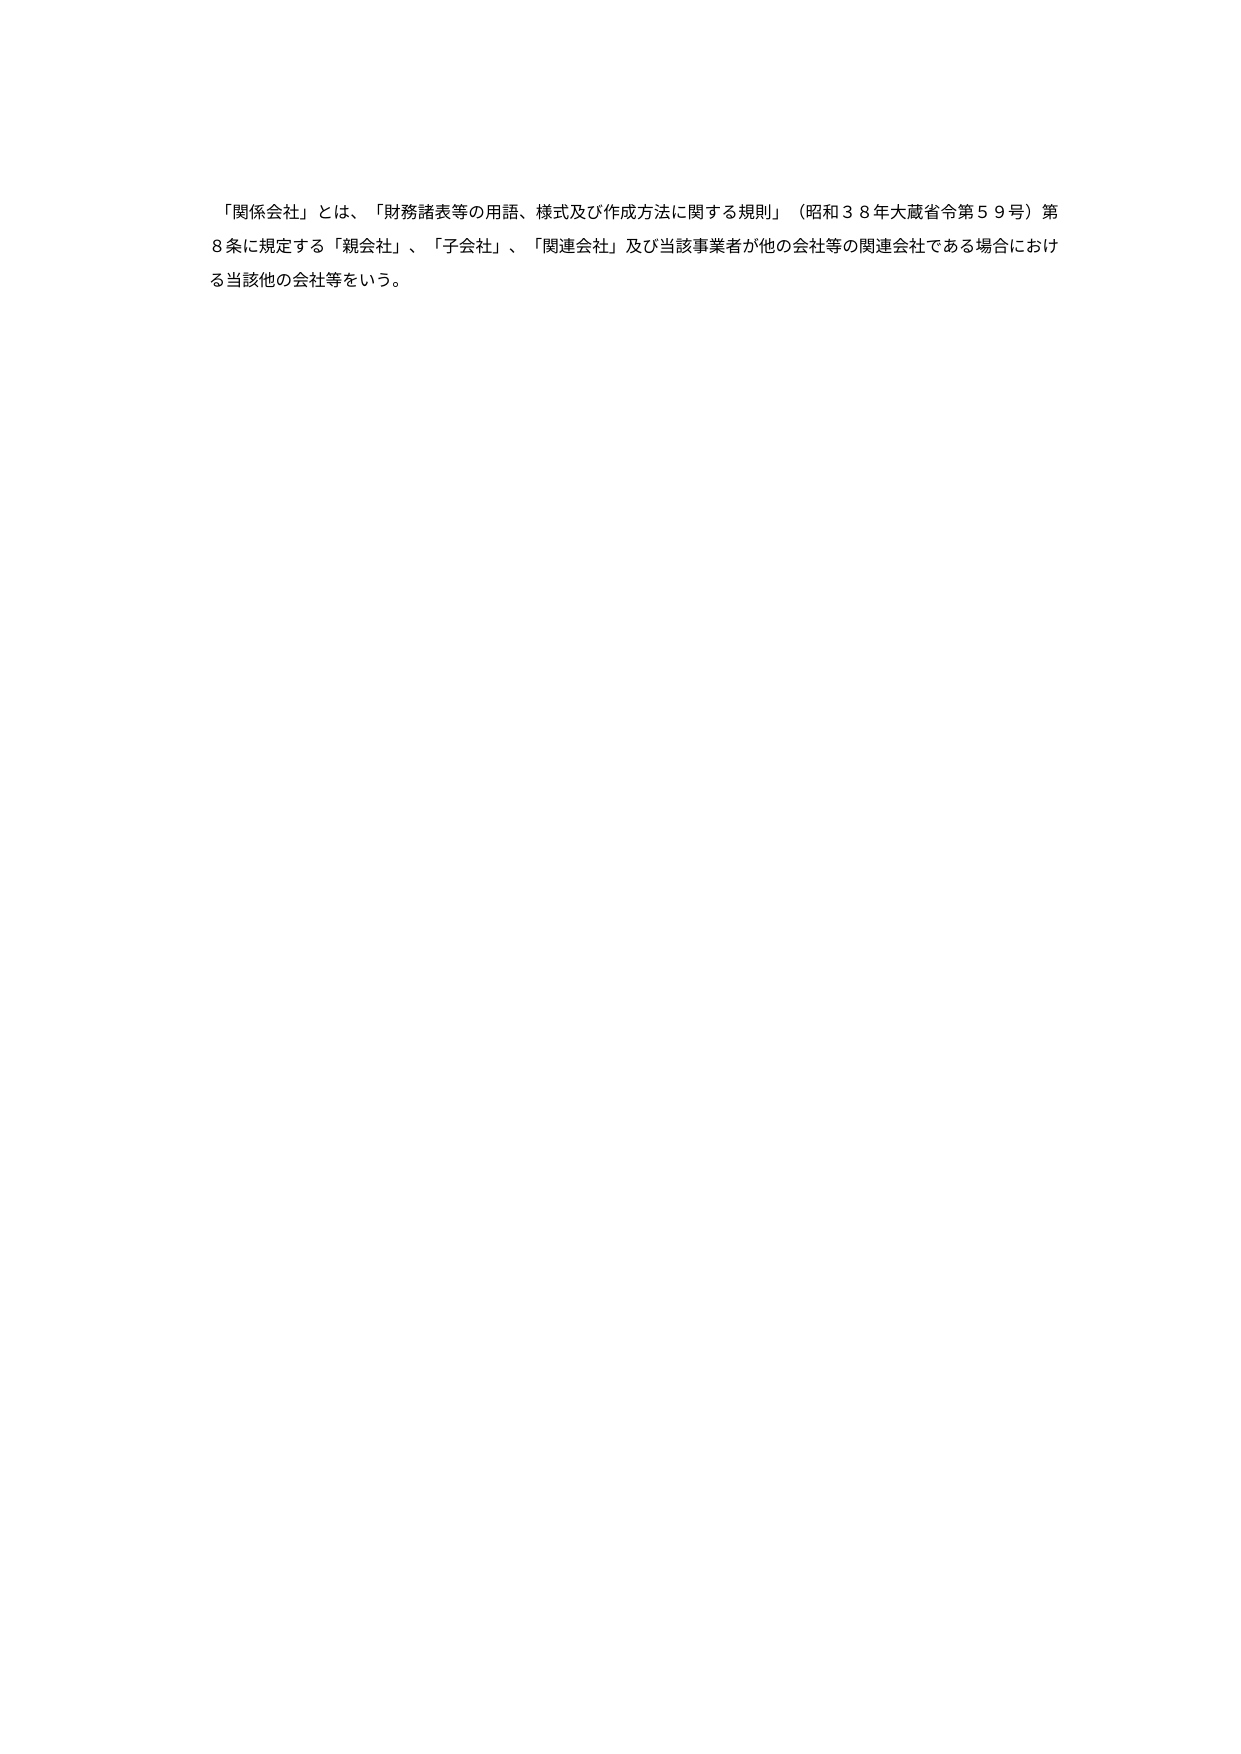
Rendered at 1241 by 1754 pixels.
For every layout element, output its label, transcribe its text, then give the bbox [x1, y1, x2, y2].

text 「関係会社」とは、「財務諸表等の用語、様式及び作成方法に関する規則」（昭和３８年大蔵省令第５９号）第８条に規定する「親会社」、「子会社」、「関連会社」及び当該事業者が他の会社等の関連会社である場合における当該他の会社等をいう。 [198, 194, 1063, 296]
